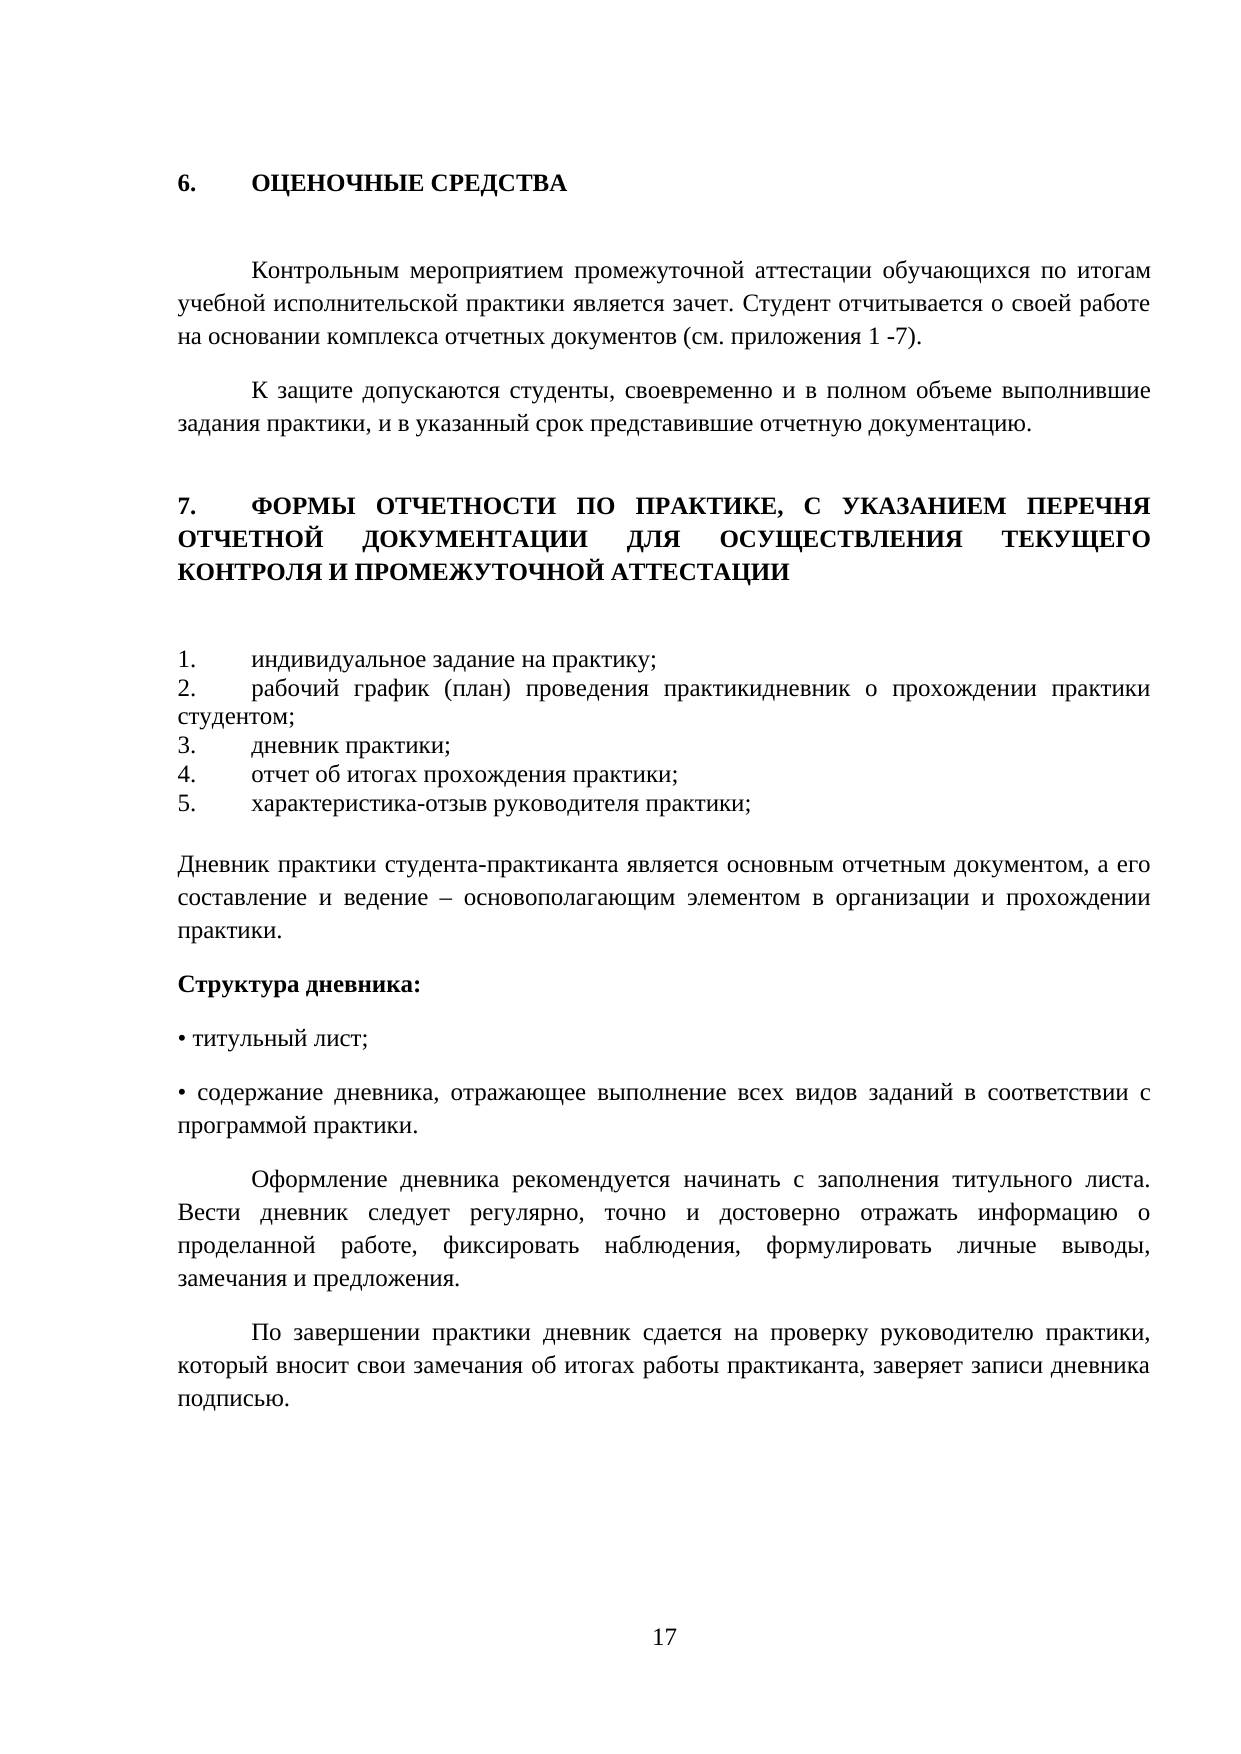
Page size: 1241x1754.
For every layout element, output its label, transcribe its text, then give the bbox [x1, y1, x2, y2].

subtitle ОЦЕНОЧНЫЕ СРЕДСТВА [177, 168, 1152, 197]
text Структура дневника: [177, 969, 1152, 998]
list отчет об итогах прохождения практики; [177, 759, 1152, 788]
text • титульный лист; [177, 1023, 1152, 1052]
subtitle ФОРМЫ ОТЧЕТНОСТИ ПО ПРАКТИКЕ, С УКАЗАНИЕМ ПЕРЕЧНЯ ОТЧЕТНОЙ ДОКУМЕНТАЦИИ ДЛЯ ОСУЩЕСТВЛЕНИЯ ТЕКУЩЕГО КОНТРОЛЯ И ПРОМЕЖУТОЧНОЙ АТТЕСТАЦИИ [177, 491, 1152, 586]
list дневник практики; [177, 730, 1152, 759]
text Дневник практики студента-практиканта является основным отчетным документом, а его составление и ведение – основополагающим элементом в организации и прохождении практики. [177, 849, 1152, 944]
text Оформление дневника рекомендуется начинать с заполнения титульного листа. Вести дневник следует регулярно, точно и достоверно отражать информацию о проделанной работе, фиксировать наблюдения, формулировать личные выводы, замечания и предложения. [177, 1164, 1152, 1292]
text К защите допускаются студенты, своевременно и в полном объеме выполнившие задания практики, и в указанный срок представившие отчетную документацию. [177, 375, 1152, 437]
list рабочий график (план) проведения практикидневник о прохождении практики студентом; [177, 673, 1152, 730]
list индивидуальное задание на практику; [177, 644, 1152, 673]
list характеристика-отзыв руководителя практики; [177, 788, 1152, 816]
text По завершении практики дневник сдается на проверку руководителю практики, который вносит свои замечания об итогах работы практиканта, заверяет записи дневника подписью. [177, 1317, 1152, 1412]
text • содержание дневника, отражающее выполнение всех видов заданий в соответствии с программой практики. [177, 1077, 1152, 1139]
text Контрольным мероприятием промежуточной аттестации обучающихся по итогам учебной исполнительской практики является зачет. Студент отчитывается о своей работе на основании комплекса отчетных документов (см. приложения 1 -7). [177, 255, 1152, 350]
